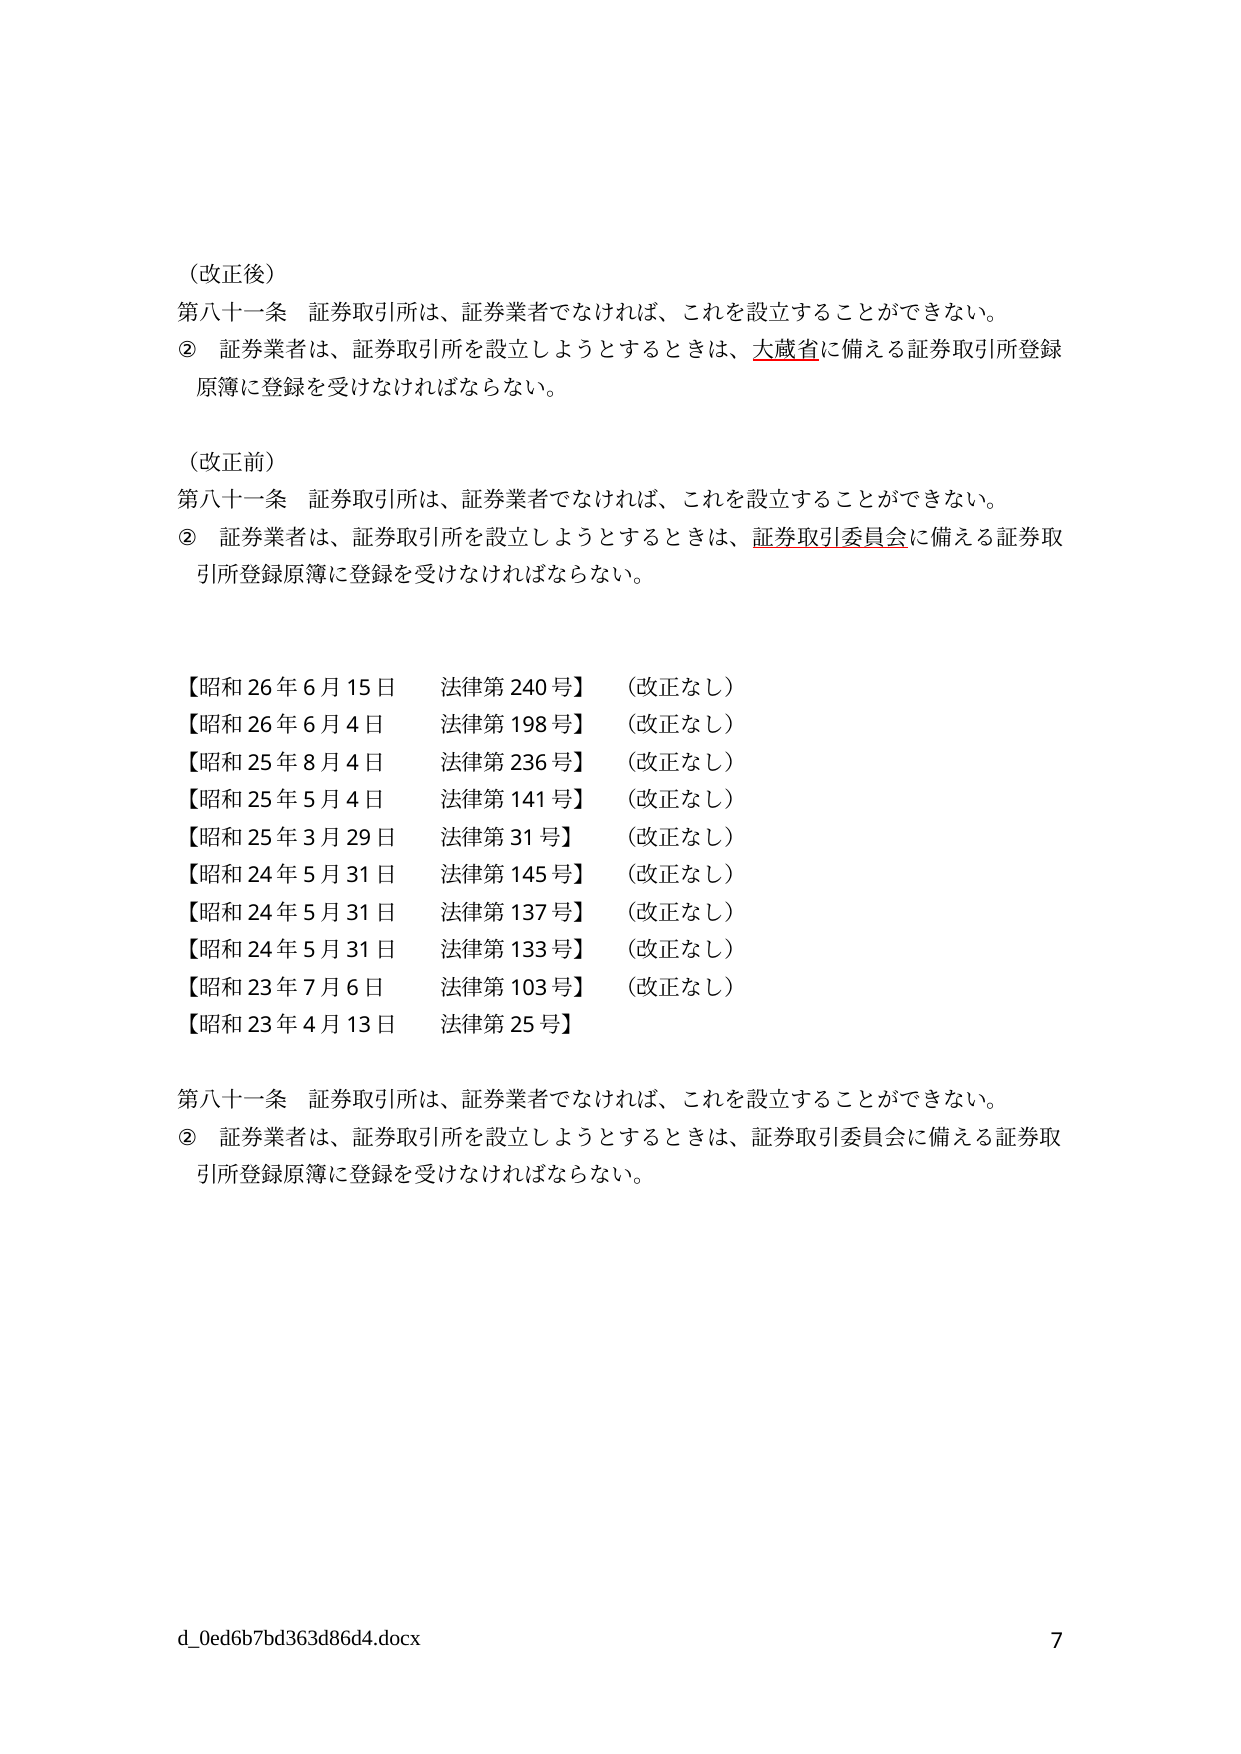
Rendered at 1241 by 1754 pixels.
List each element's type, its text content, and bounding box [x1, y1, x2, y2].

text 【昭和26年6月4日 法律第198号】 （改正なし） [177, 704, 1063, 742]
text （改正後） [177, 254, 1063, 292]
text ② 証券業者は、証券取引所を設立しようとするときは、証券取引委員会に備える証券取引所登録原簿に登録を受けなければならない。 [177, 1117, 1063, 1192]
text （改正前） [177, 442, 1063, 479]
text 【昭和23年7月6日 法律第103号】 （改正なし） [177, 967, 1063, 1004]
text 第八十一条 証券取引所は、証券業者でなければ、これを設立することができない。 [177, 292, 1063, 329]
text 【昭和25年3月29日 法律第31号】 （改正なし） [177, 817, 1063, 854]
text 【昭和26年6月15日 法律第240号】 （改正なし） [177, 667, 1063, 704]
text 第八十一条 証券取引所は、証券業者でなければ、これを設立することができない。 [177, 479, 1063, 517]
text 【昭和24年5月31日 法律第137号】 （改正なし） [177, 892, 1063, 929]
text ② 証券業者は、証券取引所を設立しようとするときは、証券取引委員会に備える証券取引所登録原簿に登録を受けなければならない。 [177, 517, 1063, 592]
text 【昭和23年4月13日 法律第25号】 [177, 1004, 1063, 1042]
text 第八十一条 証券取引所は、証券業者でなければ、これを設立することができない。 [177, 1079, 1063, 1117]
text 【昭和25年8月4日 法律第236号】 （改正なし） [177, 742, 1063, 779]
text 【昭和24年5月31日 法律第145号】 （改正なし） [177, 854, 1063, 892]
text 【昭和25年5月4日 法律第141号】 （改正なし） [177, 779, 1063, 817]
text 【昭和24年5月31日 法律第133号】 （改正なし） [177, 929, 1063, 967]
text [177, 329, 1063, 404]
